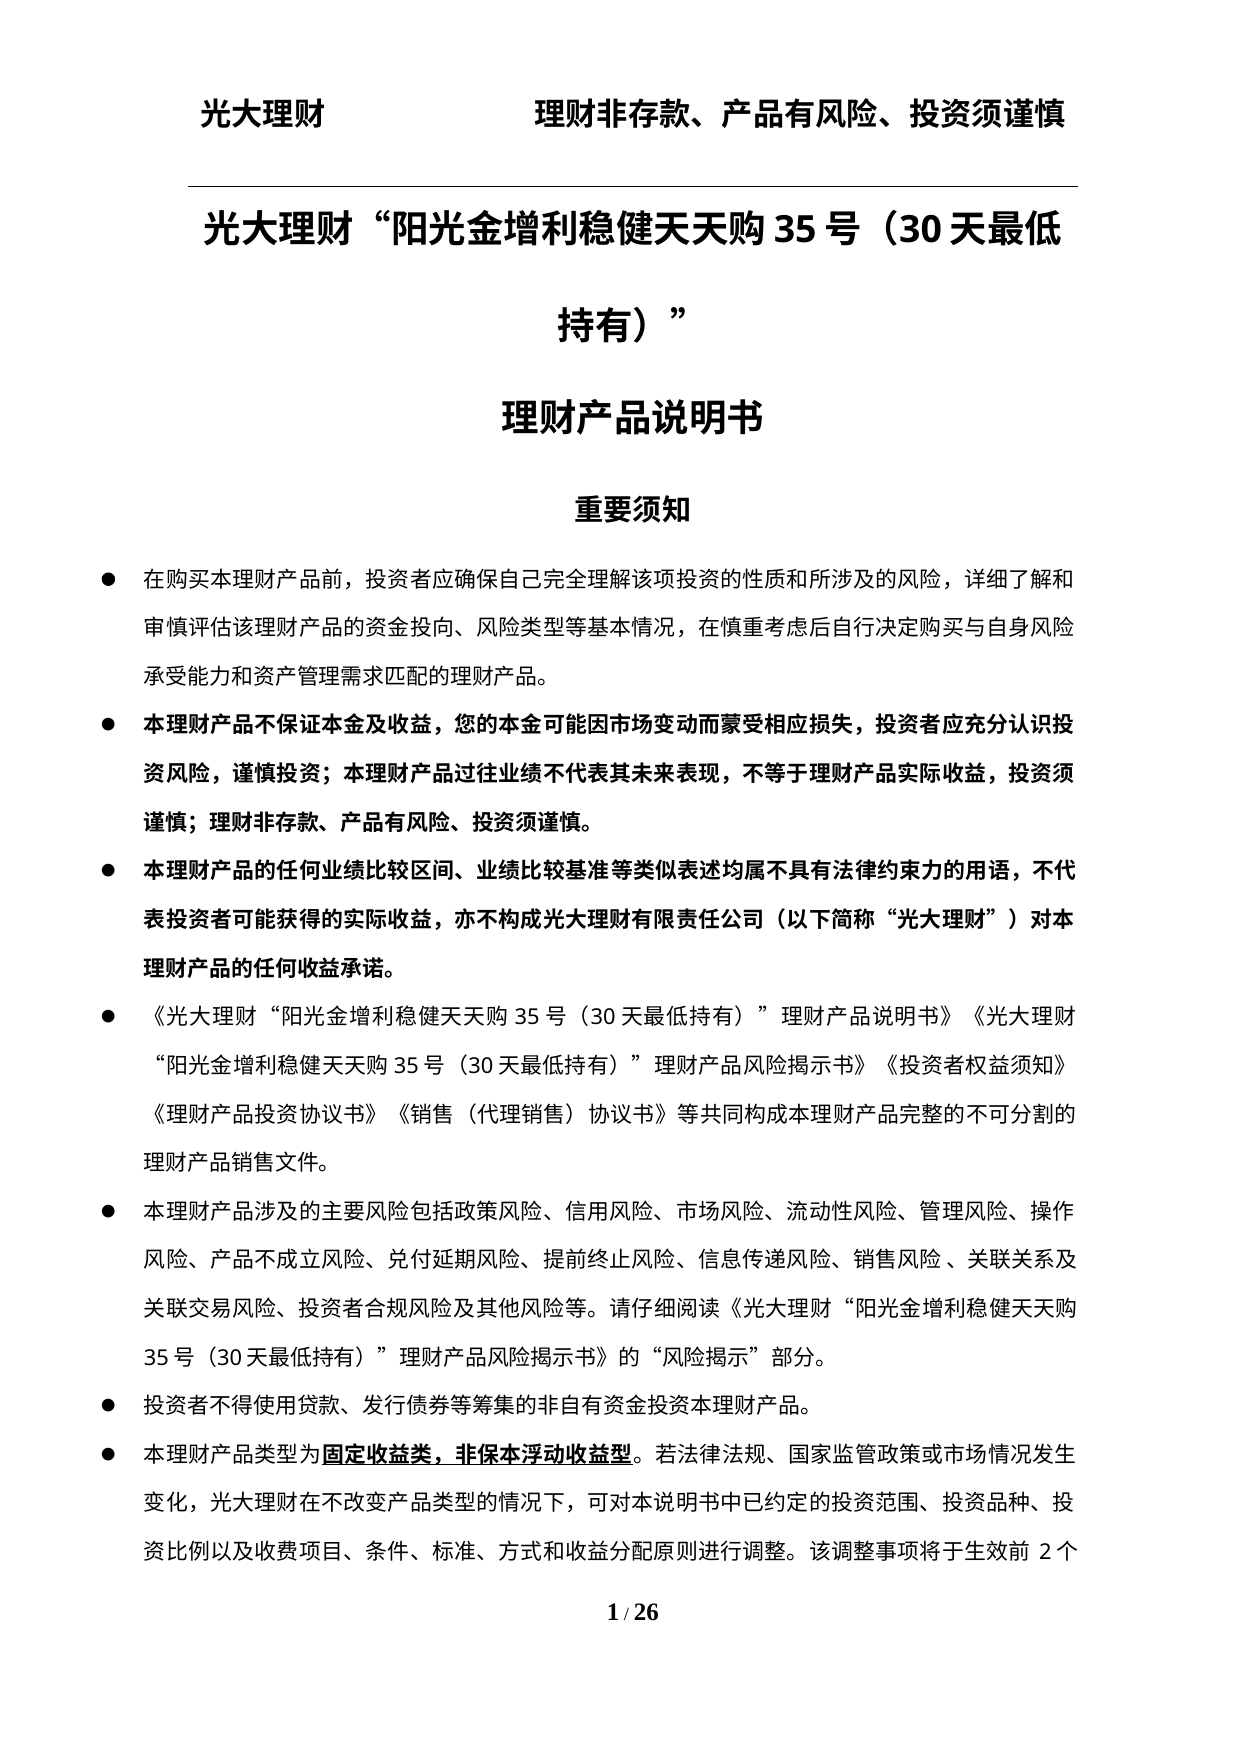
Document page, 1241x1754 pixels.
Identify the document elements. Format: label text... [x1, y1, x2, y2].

text 重要须知 [187, 475, 1078, 540]
list 本理财产品的任何业绩比较区间、业绩比较基准等类似表述均属不具有法律约束力的用语，不代表投资者可能获得的实际收益，亦不构成光大理财有限责任公司（以下简称“光大理财”）对本理财产品的任何收益承诺。 [100, 853, 1078, 983]
list 在购买本理财产品前，投资者应确保自己完全理解该项投资的性质和所涉及的风险，详细了解和审慎评估该理财产品的资金投向、风险类型等基本情况，在慎重考虑后自行决定购买与自身风险承受能力和资产管理需求匹配的理财产品。 [100, 561, 1078, 691]
text 光大理财“阳光金增利稳健天天购35号（30天最低持有）” [187, 193, 1078, 356]
list 《光大理财“阳光金增利稳健天天购35号（30天最低持有）”理财产品说明书》《光大理财“阳光金增利稳健天天购35号（30天最低持有）”理财产品风险揭示书》《投资者权益须知》《理财产品投资协议书》《销售（代理销售）协议书》等共同构成本理财产品完整的不可分割的理财产品销售文件。 [100, 999, 1078, 1177]
list 本理财产品涉及的主要风险包括政策风险、信用风险、市场风险、流动性风险、管理风险、操作风险、产品不成立风险、兑付延期风险、提前终止风险、信息传递风险、销售风险、关联关系及关联交易风险、投资者合规风险及其他风险等。请仔细阅读《光大理财“阳光金增利稳健天天购35号（30天最低持有）”理财产品风险揭示书》的“风险揭示”部分。 [100, 1193, 1078, 1372]
list 投资者不得使用贷款、发行债券等筹集的非自有资金投资本理财产品。 [100, 1388, 1078, 1420]
text 理财产品说明书 [187, 383, 1078, 448]
list 本理财产品不保证本金及收益，您的本金可能因市场变动而蒙受相应损失，投资者应充分认识投资风险，谨慎投资；本理财产品过往业绩不代表其未来表现，不等于理财产品实际收益，投资须谨慎；理财非存款、产品有风险、投资须谨慎。 [100, 707, 1078, 837]
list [100, 1436, 1078, 1566]
